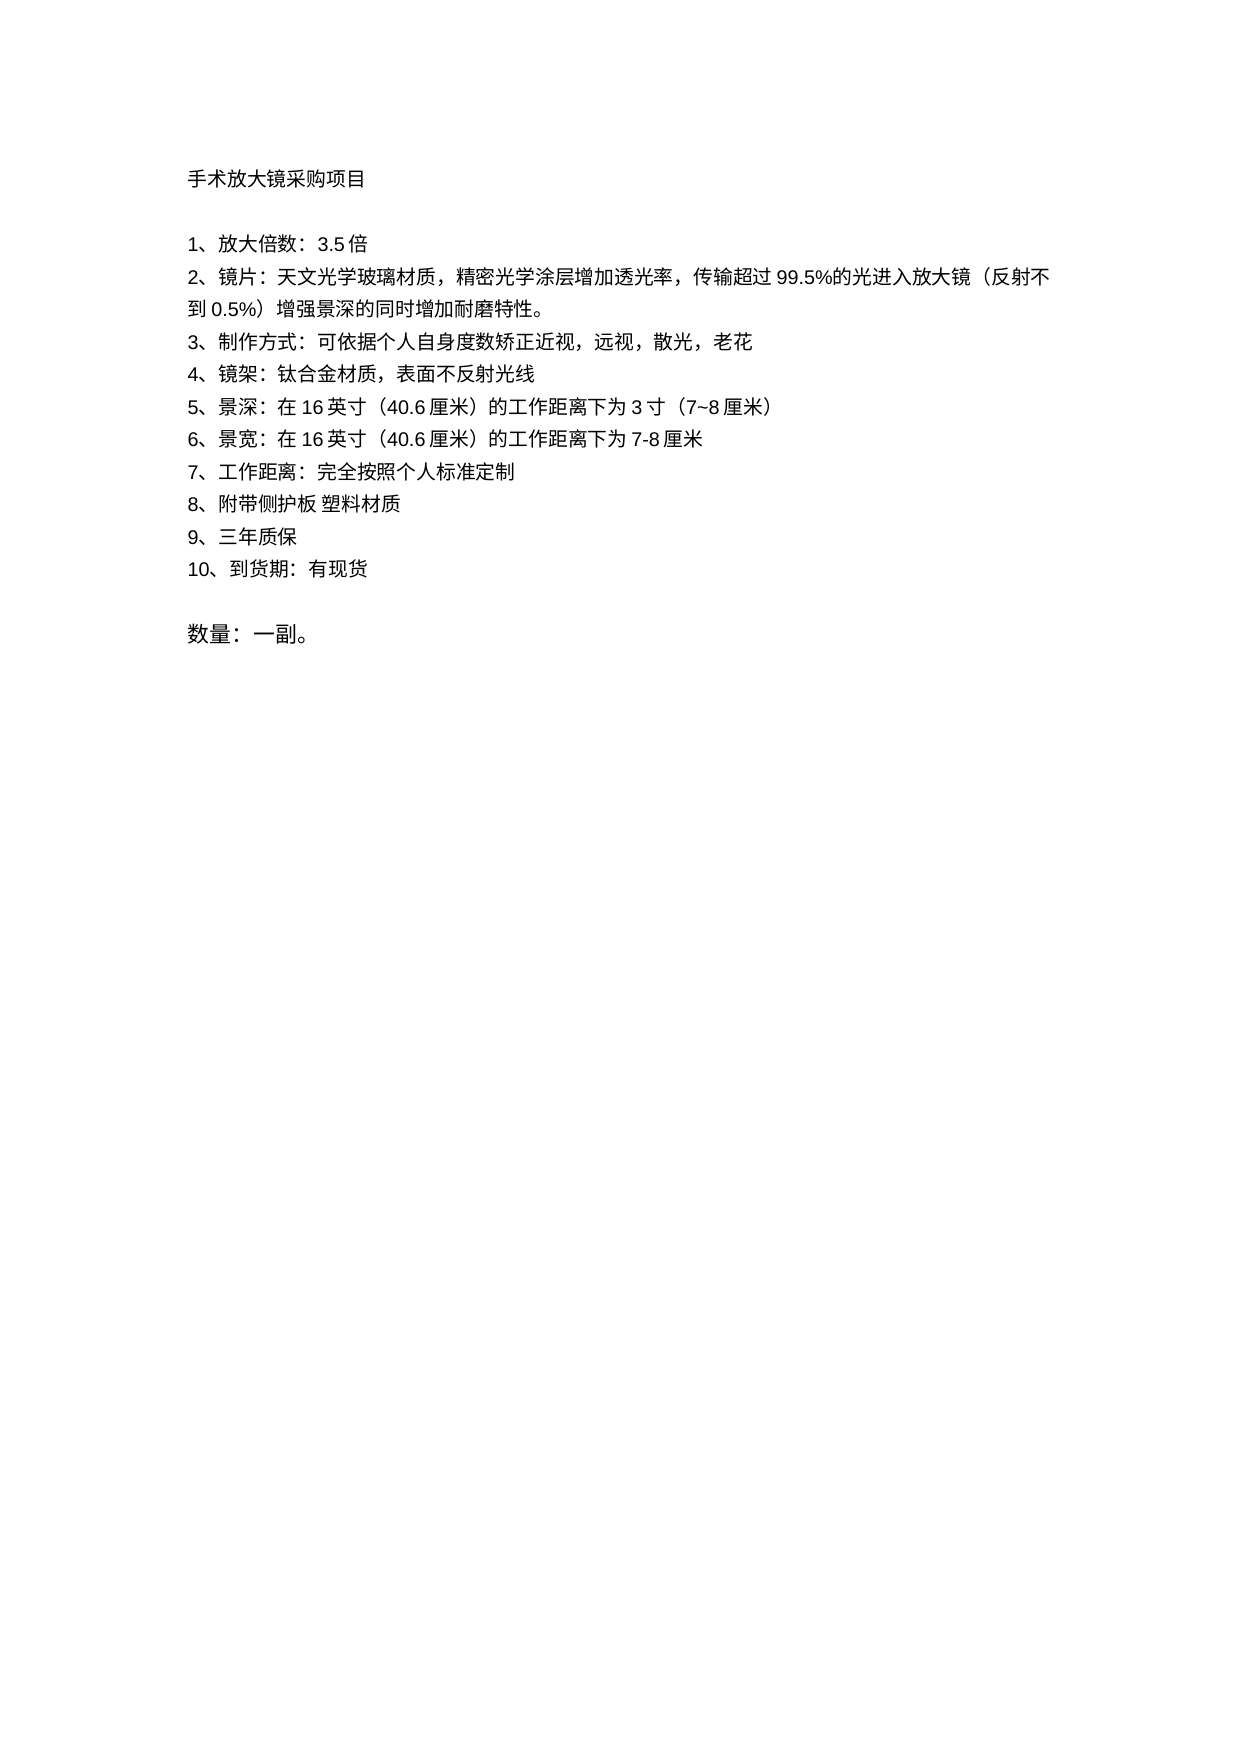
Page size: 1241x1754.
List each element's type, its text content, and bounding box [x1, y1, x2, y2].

text 10、到货期：有现货 [187, 552, 1053, 584]
text 5、景深：在16英寸（40.6厘米）的工作距离下为3寸（7~8厘米） [187, 389, 1053, 422]
text 3、制作方式：可依据个人自身度数矫正近视，远视，散光，老花 [187, 324, 1053, 357]
text 4、镜架：钛合金材质，表面不反射光线 [187, 357, 1053, 389]
text 数量：一副。 [187, 617, 1053, 649]
text 手术放大镜采购项目 [187, 162, 1053, 194]
text 8、附带侧护板 塑料材质 [187, 487, 1053, 519]
text 6、景宽：在16英寸（40.6厘米）的工作距离下为7-8厘米 [187, 422, 1053, 454]
text 2、镜片：天文光学玻璃材质，精密光学涂层增加透光率，传输超过99.5%的光进入放大镜（反射不到0.5%）增强景深的同时增加耐磨特性。 [187, 259, 1053, 324]
text 7、工作距离：完全按照个人标准定制 [187, 454, 1053, 487]
text 9、三年质保 [187, 519, 1053, 552]
text 1、放大倍数：3.5倍 [187, 227, 1053, 259]
